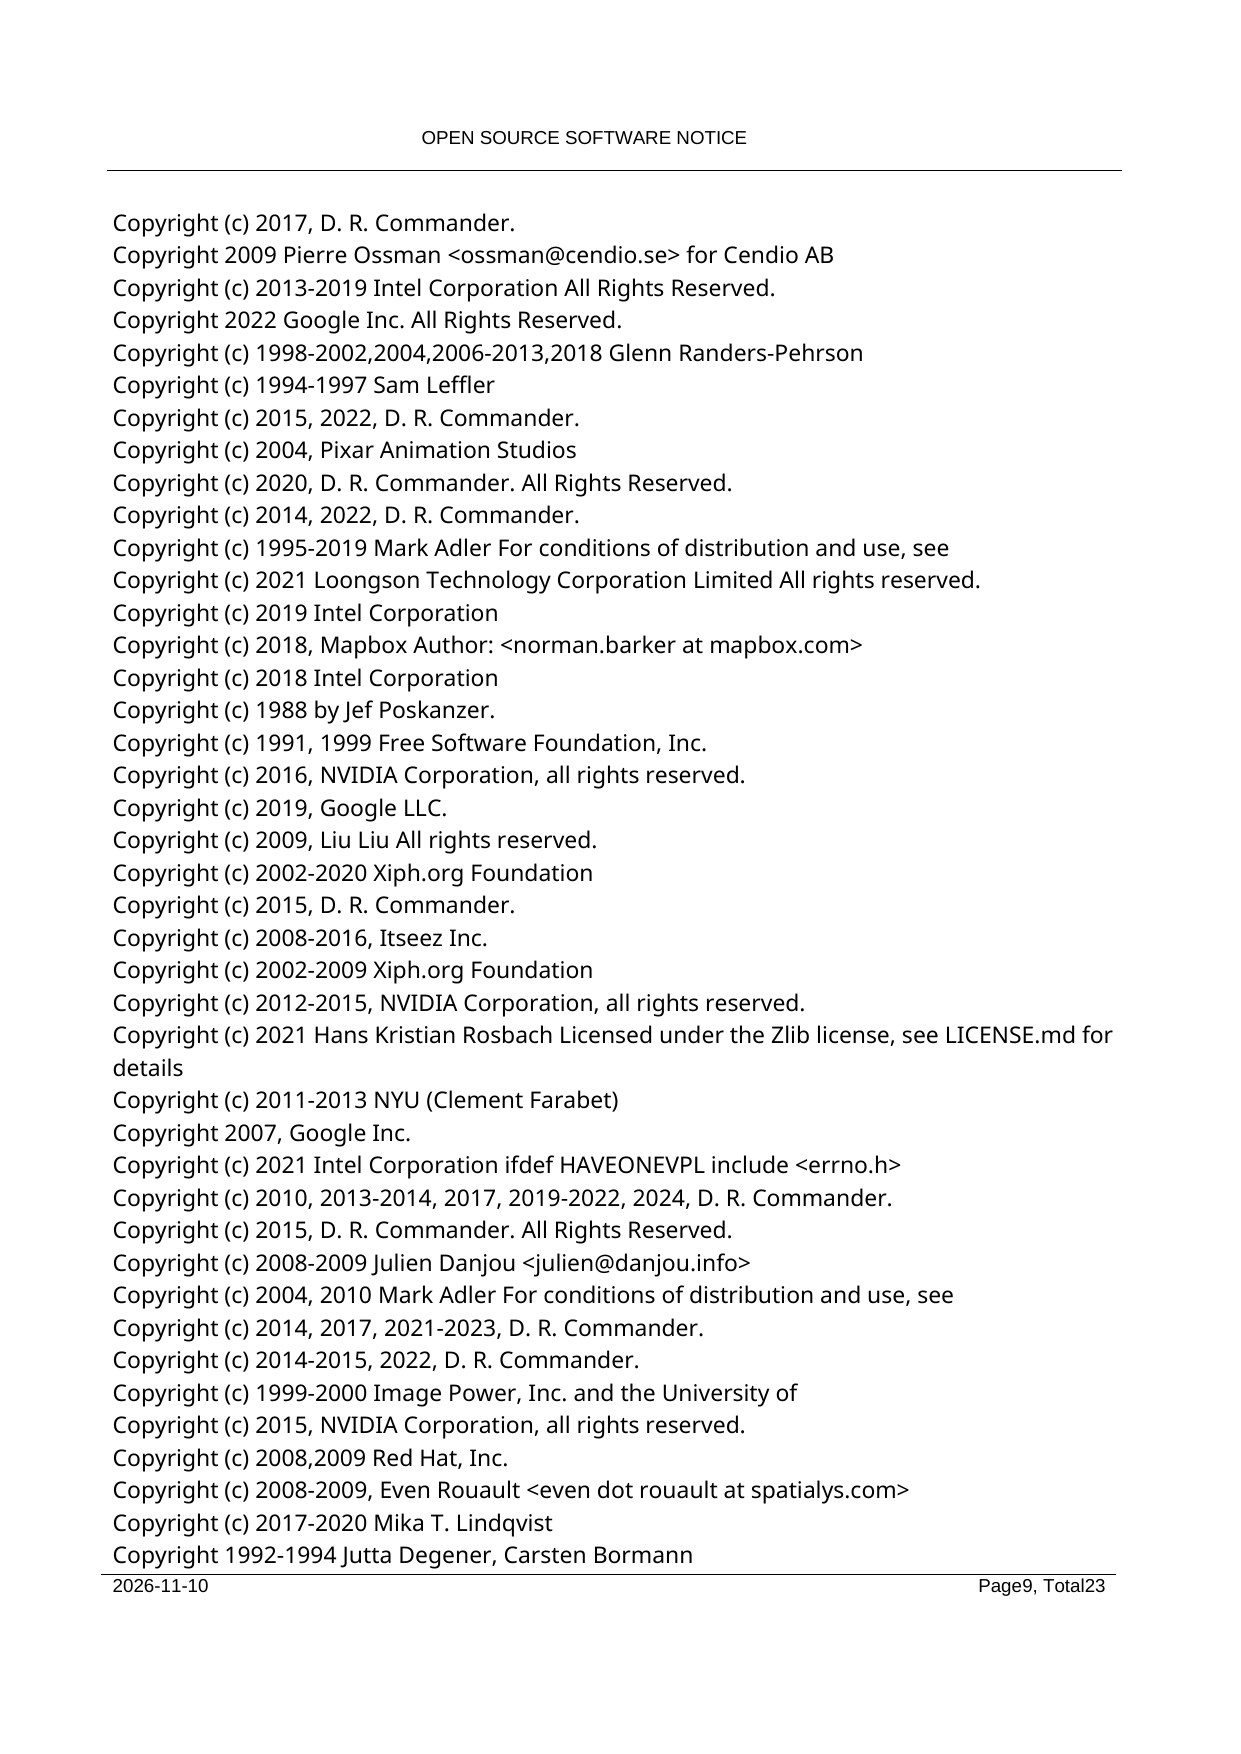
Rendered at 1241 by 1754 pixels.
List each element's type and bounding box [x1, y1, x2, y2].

text [112, 206, 1128, 1571]
